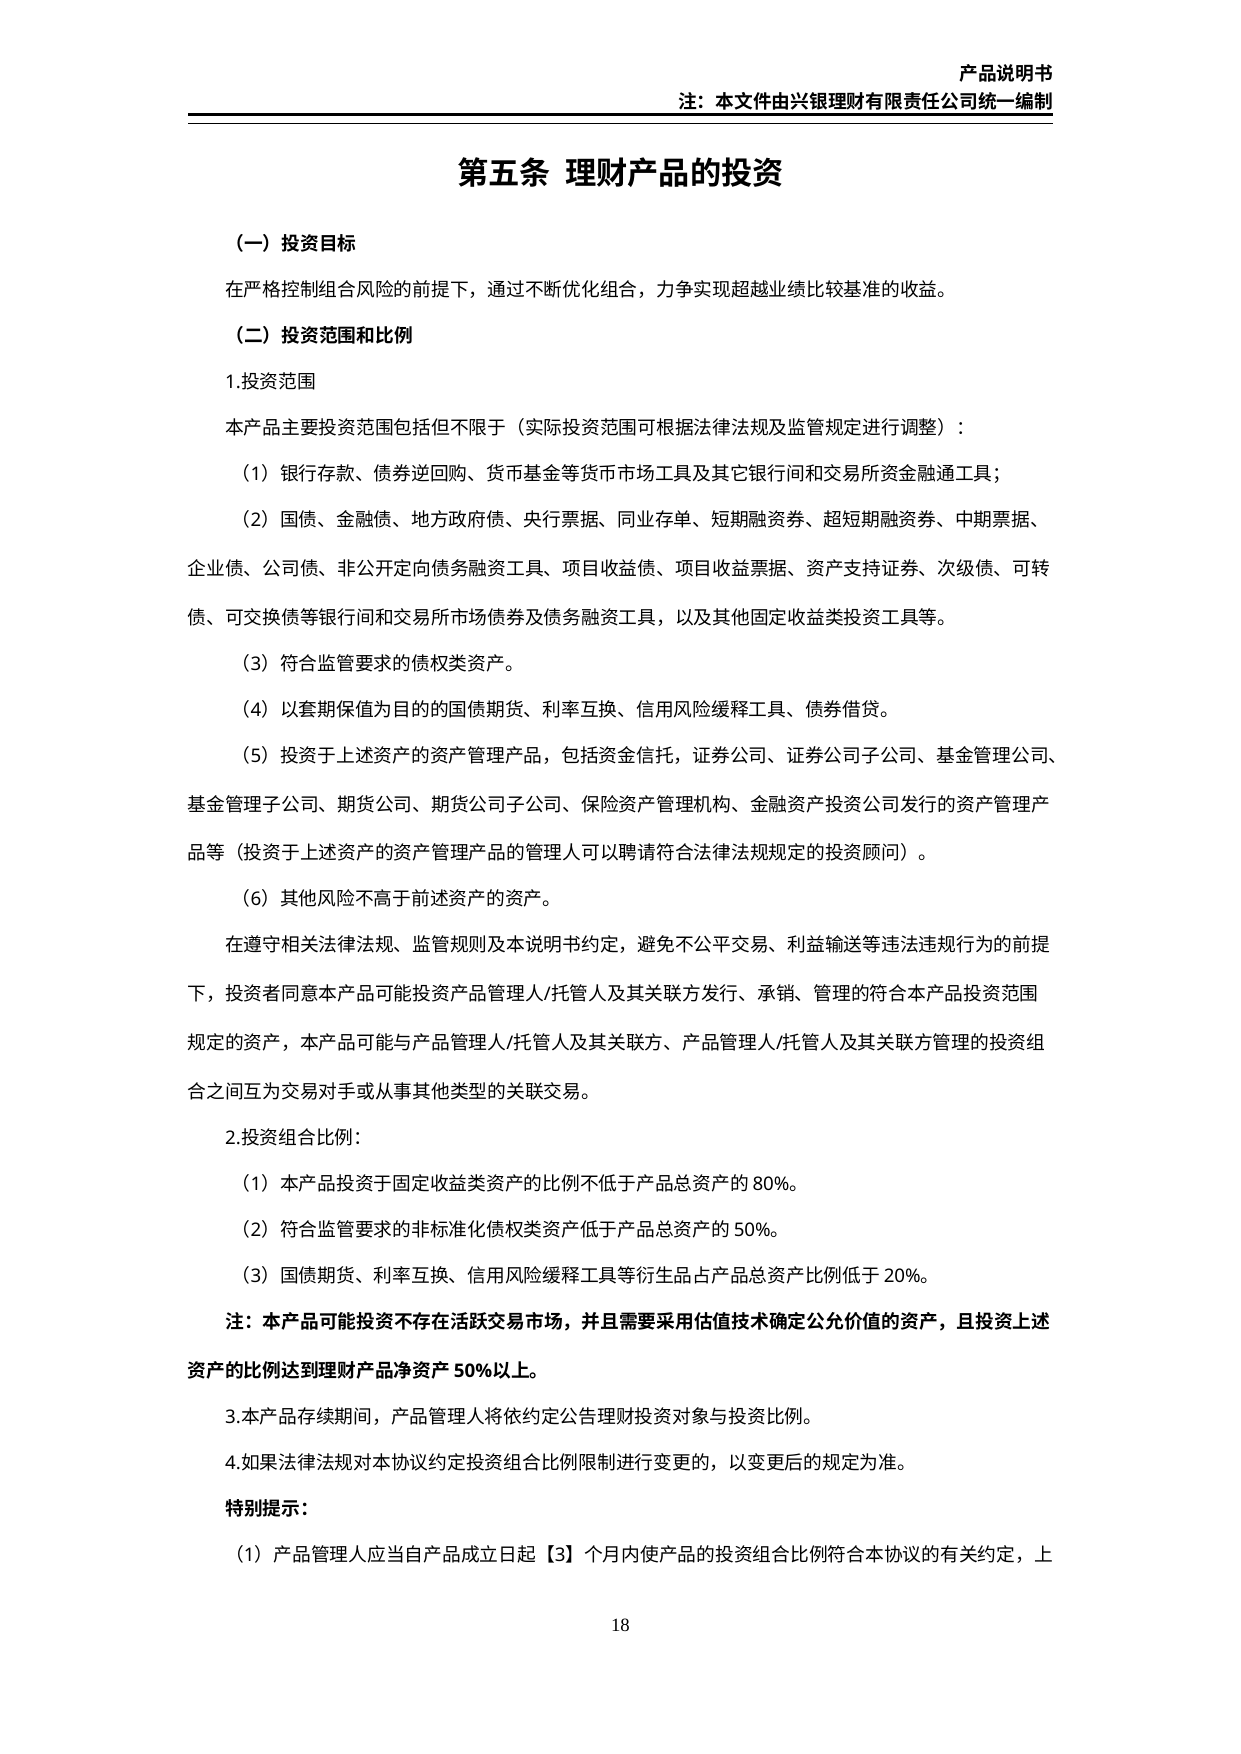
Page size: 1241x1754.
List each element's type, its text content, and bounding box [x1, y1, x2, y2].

text （3）国债期货、利率互换、信用风险缓释工具等衍生品占产品总资产比例低于20%。 [187, 1258, 1053, 1290]
text 在遵守相关法律法规、监管规则及本说明书约定，避免不公平交易、利益输送等违法违规行为的前提下，投资者同意本产品可能投资产品管理人/托管人及其关联方发行、承销、管理的符合本产品投资范围规定的资产，本产品可能与产品管理人/托管人及其关联方、产品管理人/托管人及其关联方管理的投资组合之间互为交易对手或从事其他类型的关联交易。 [187, 927, 1053, 1106]
text （2）符合监管要求的非标准化债权类资产低于产品总资产的50%。 [187, 1212, 1053, 1244]
text （二）投资范围和比例 [187, 318, 1053, 351]
text 2.投资组合比例： [187, 1120, 1053, 1152]
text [187, 1537, 1053, 1569]
text 特别提示： [187, 1491, 1053, 1523]
text （1）银行存款、债券逆回购、货币基金等货币市场工具及其它银行间和交易所资金融通工具； [187, 456, 1053, 489]
text 在严格控制组合风险的前提下，通过不断优化组合，力争实现超越业绩比较基准的收益。 [187, 272, 1053, 304]
text （4）以套期保值为目的的国债期货、利率互换、信用风险缓释工具、债券借贷。 [187, 692, 1053, 724]
text （5）投资于上述资产的资产管理产品，包括资金信托，证券公司、证券公司子公司、基金管理公司、基金管理子公司、期货公司、期货公司子公司、保险资产管理机构、金融资产投资公司发行的资产管理产品等（投资于上述资产的资产管理产品的管理人可以聘请符合法律法规规定的投资顾问）。 [187, 738, 1053, 868]
text 1.投资范围 [187, 364, 1053, 397]
text （3）符合监管要求的债权类资产。 [187, 646, 1053, 678]
text 注：本产品可能投资不存在活跃交易市场，并且需要采用估值技术确定公允价值的资产，且投资上述资产的比例达到理财产品净资产50%以上。 [187, 1304, 1053, 1385]
text 3.本产品存续期间，产品管理人将依约定公告理财投资对象与投资比例。 [187, 1399, 1053, 1431]
text （一）投资目标 [187, 226, 1053, 258]
text 本产品主要投资范围包括但不限于（实际投资范围可根据法律法规及监管规定进行调整）： [187, 410, 1053, 443]
text （6）其他风险不高于前述资产的资产。 [187, 881, 1053, 914]
text 4.如果法律法规对本协议约定投资组合比例限制进行变更的，以变更后的规定为准。 [187, 1445, 1053, 1477]
subtitle 第五条 理财产品的投资 [187, 138, 1053, 203]
text （1）本产品投资于固定收益类资产的比例不低于产品总资产的80%。 [187, 1166, 1053, 1198]
text （2）国债、金融债、地方政府债、央行票据、同业存单、短期融资券、超短期融资券、中期票据、企业债、公司债、非公开定向债务融资工具、项目收益债、项目收益票据、资产支持证券、次级债、可转债、可交换债等银行间和交易所市场债券及债务融资工具，以及其他固定收益类投资工具等。 [187, 502, 1053, 632]
